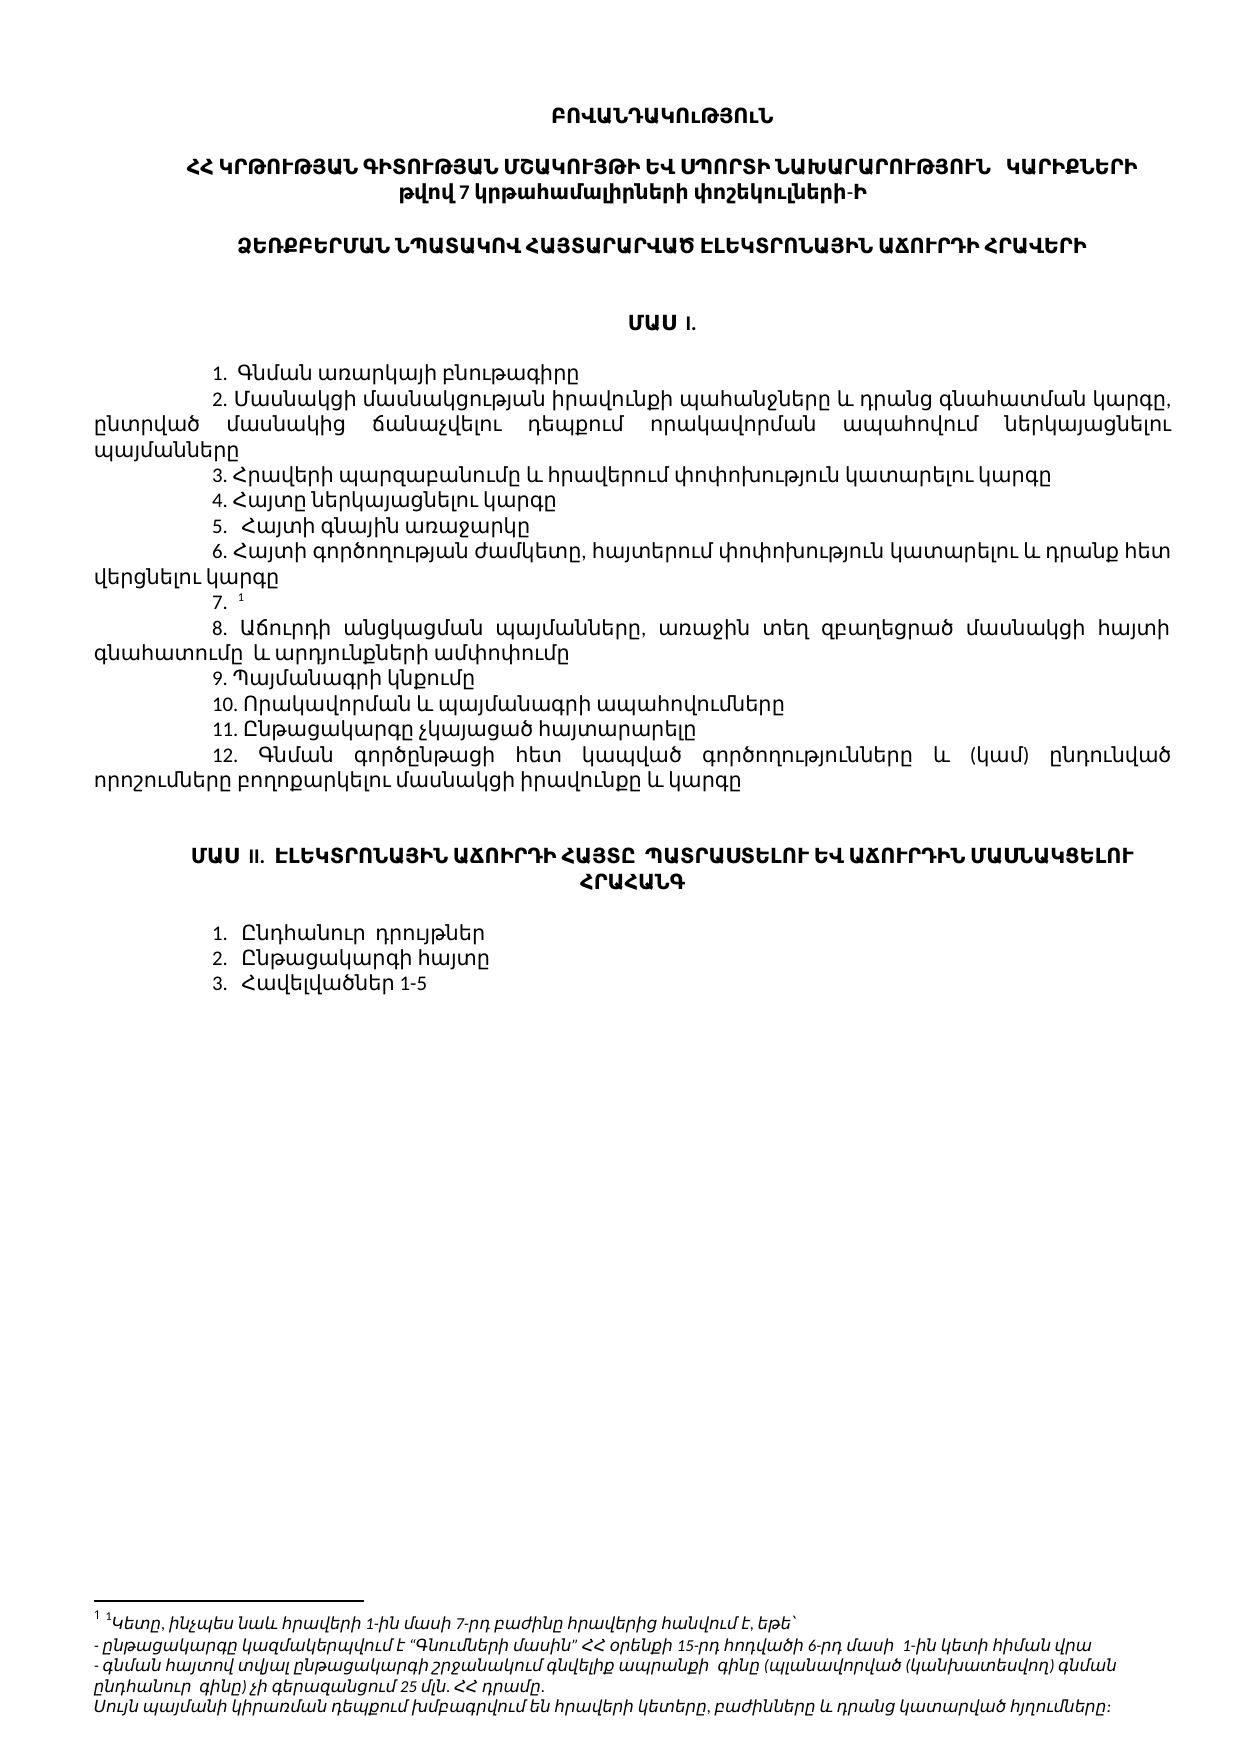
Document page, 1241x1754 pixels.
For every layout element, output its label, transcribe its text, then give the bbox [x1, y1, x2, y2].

text 5. Հայտի գնային առաջարկը [94, 513, 1171, 538]
text 4. Հայտը ներկայացնելու կարգը [94, 488, 1171, 513]
text 1. Գնման առարկայի բնութագիրը [94, 361, 1171, 386]
text 10. Որակավորման և պայմանագրի ապահովումները [94, 691, 1171, 716]
text 9. Պայմանագրի կնքումը [94, 666, 1171, 691]
text 8. Աճուրդի անցկացման պայմանները, առաջին տեղ զբաղեցրած մասնակցի հայտի գնահատումը և արդյունքների ամփոփումը [94, 615, 1171, 666]
text 7. 1 [94, 589, 1171, 615]
text 2. Մասնակցի մասնակցության իրավունքի պահանջները և դրանց գնահատման կարգը, ընտրված մասնակից ճանաչվելու դեպքում որակավորման ապահովում ներկայացնելու պայմանները [94, 386, 1171, 462]
text ՄԱՍ I. [94, 310, 1171, 335]
text ՀՀ ԿՐԹՈՒԹՅԱՆ ԳԻՏՈՒԹՅԱՆ ՄՇԱԿՈՒՅԹԻ ԵՎ ՍՊՈՐՏԻ ՆԱԽԱՐԱՐՈՒԹՅՈՒՆ ԿԱՐԻՔՆԵՐԻ թվով 7 կրթահամալիրների փոշեկուլների-Ի [94, 154, 1171, 205]
text ՄԱՍ II. ԷԼԵԿՏՐՈՆԱՅԻՆ ԱՃՈԻՐԴԻ ՀԱՅՏԸ ՊԱՏՐԱՍՏԵԼՈՒ ԵՎ ԱՃՈՒՐԴԻՆ ՄԱՍՆԱԿՑԵԼՈՒ ՀՐԱՀԱՆԳ [94, 843, 1171, 894]
text ՁԵՌՔԲԵՐՄԱՆ ՆՊԱՏԱԿՈՎ ՀԱՅՏԱՐԱՐՎԱԾ ԷԼԵԿՏՐՈՆԱՅԻՆ ԱՃՈՒՐԴԻ ՀՐԱՎԵՐԻ [94, 233, 1171, 259]
text 2. Ընթացակարգի հայտը [94, 945, 1171, 971]
text 1. Ընդհանուր դրույթներ [94, 920, 1171, 945]
text 6. Հայտի գործողության ժամկետը, հայտերում փոփոխություն կատարելու և դրանք հետ վերցնելու կարգը [94, 538, 1171, 589]
text 11. Ընթացակարգը չկայացած հայտարարելը [94, 716, 1171, 742]
text ԲՈՎԱՆԴԱԿՈւԹՅՈւՆ [94, 103, 1171, 128]
text 3. Հրավերի պարզաբանումը և հրավերում փոփոխություն կատարելու կարգը [94, 462, 1171, 488]
text 12. Գնման գործընթացի հետ կապված գործողությունները և (կամ) ընդունված որոշումները բողոքարկելու մասնակցի իրավունքը և կարգը [94, 742, 1171, 793]
text 3. Հավելվածներ 1-5 [94, 971, 1171, 996]
